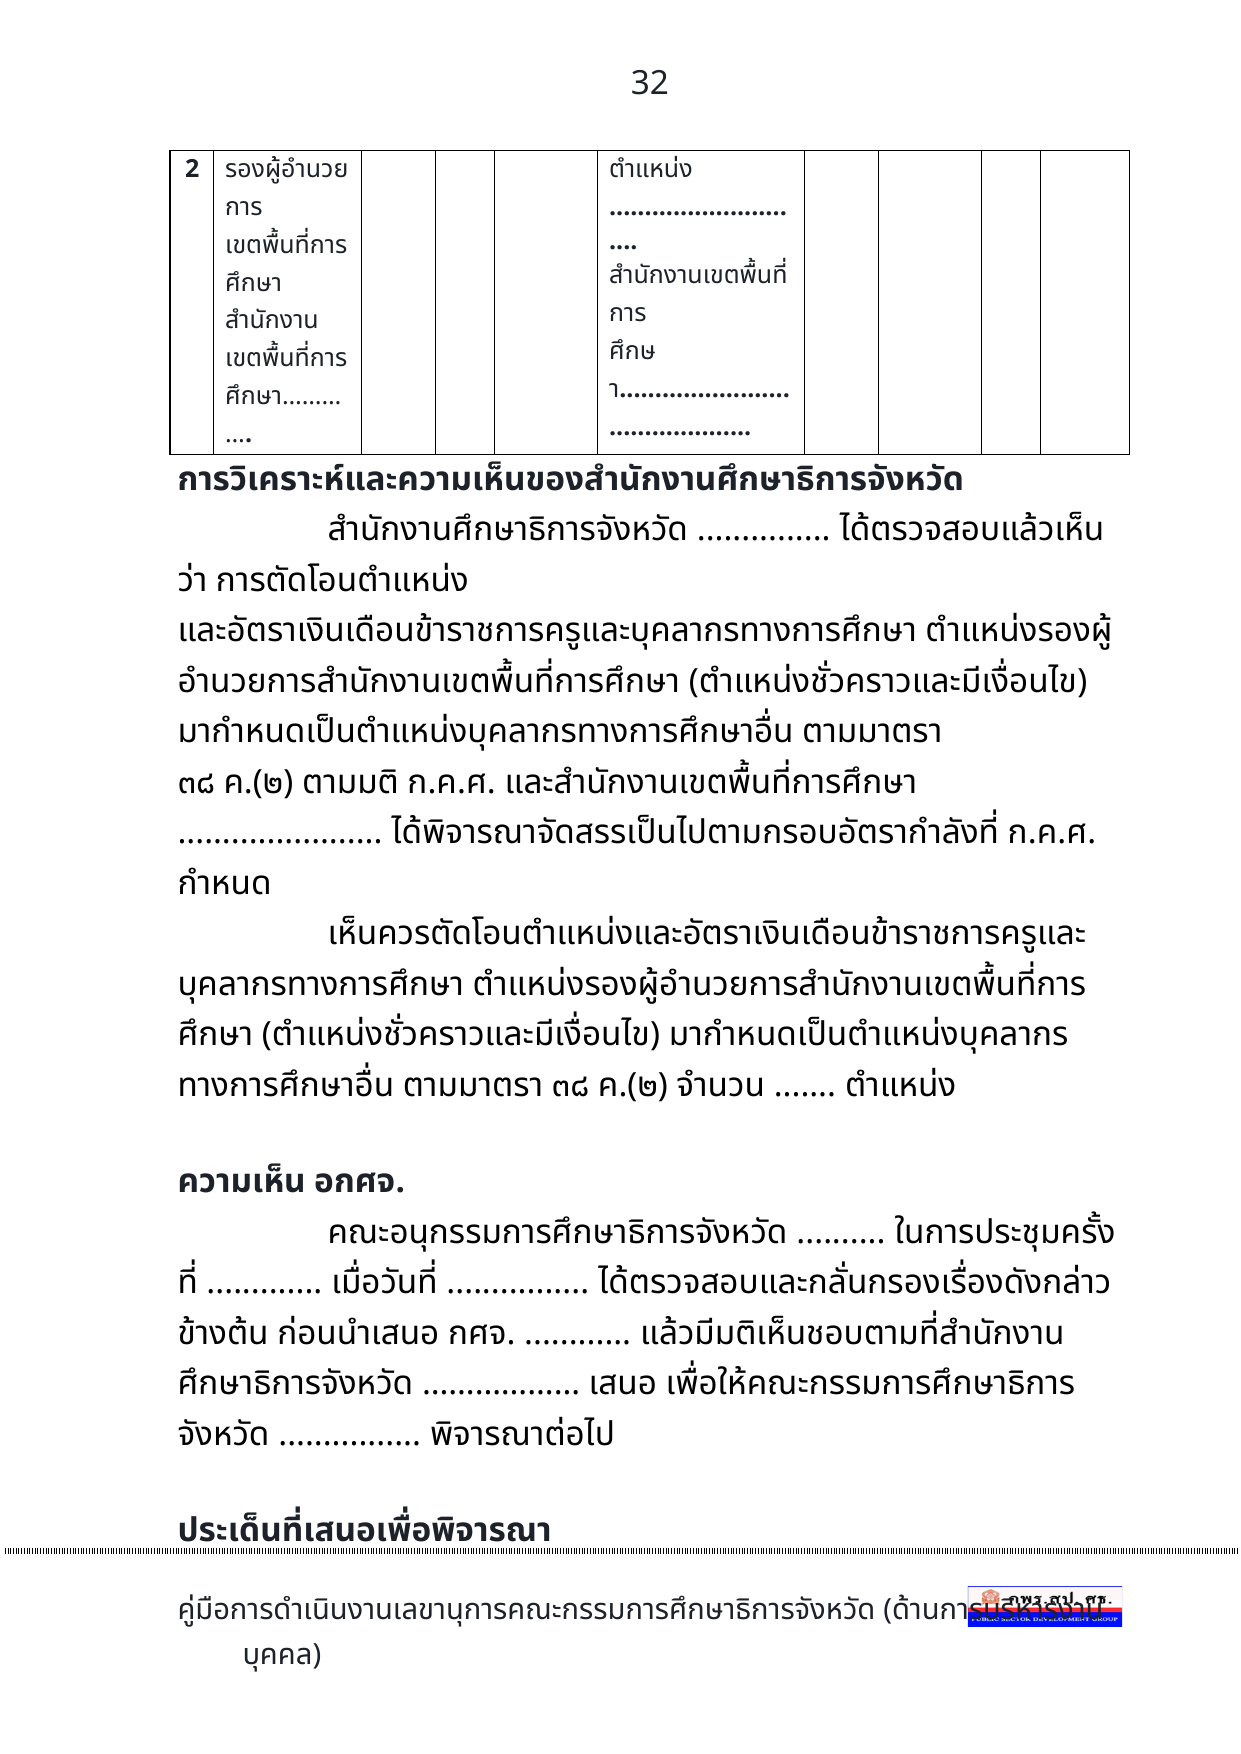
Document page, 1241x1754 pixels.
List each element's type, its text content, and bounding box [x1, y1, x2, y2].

table_cell [362, 151, 435, 454]
table_cell [805, 151, 878, 454]
text เห็นควรตัดโอนตำแหน่งและอัตราเงินเดือนข้าราชการครูและบุคลากรทางการศึกษา ตำแหน่งรองผู้อำนวยการสำนักงานเขตพื้นที่การศึกษา (ตำแหน่งชั่วคราวและมีเงื่อนไข) มากำหนดเป็นตำแหน่งบุคลากรทางการศึกษาอื่น ตามมาตรา ๓๘ ค.(๒) จำนวน ....... ตำแหน่ง [177, 909, 1122, 1111]
text ความเห็น อกศจ. [177, 1157, 1122, 1207]
table_cell 2 [171, 151, 213, 454]
table_cell [982, 151, 1040, 454]
table_cell รองผู้อำนวยการ เขตพื้นที่การศึกษา สำนักงานเขตพื้นที่การศึกษา…………. [214, 151, 361, 454]
table_cell [1041, 151, 1129, 454]
table_cell ตำแหน่ง ............................. สำนักงานเขตพื้นที่การศึกษา............................................ [598, 151, 804, 454]
text ประเด็นที่เสนอเพื่อพิจารณา [177, 1506, 1122, 1556]
text คณะอนุกรรมการศึกษาธิการจังหวัด .......... ในการประชุมครั้งที่ ............. เมื่อวันที่ ................ ได้ตรวจสอบและกลั่นกรองเรื่องดังกล่าวข้างต้น ก่อนนำเสนอ กศจ. ............ แล้วมีมติเห็นชอบตามที่สำนักงานศึกษาธิการจังหวัด ……………… เสนอ เพื่อให้คณะกรรมการศึกษาธิการจังหวัด ................ พิจารณาต่อไป [177, 1207, 1122, 1460]
picture [967, 1586, 1123, 1627]
text การวิเคราะห์และความเห็นของสำนักงานศึกษาธิการจังหวัด [177, 455, 1122, 505]
table_cell [879, 151, 981, 454]
text สำนักงานศึกษาธิการจังหวัด ............... ได้ตรวจสอบแล้วเห็นว่า การตัดโอนตำแหน่ง และอัตราเงินเดือนข้าราชการครูและบุคลากรทางการศึกษา ตำแหน่งรองผู้อำนวยการสำนักงานเขตพื้นที่การศึกษา (ตำแหน่งชั่วคราวและมีเงื่อนไข) มากำหนดเป็นตำแหน่งบุคลากรทางการศึกษาอื่น ตามมาตรา ๓๘ ค.(๒) ตามมติ ก.ค.ศ. และสำนักงานเขตพื้นที่การศึกษา ....................... ได้พิจารณาจัดสรรเป็นไปตามกรอบอัตรากำลังที่ ก.ค.ศ. กำหนด [177, 505, 1122, 909]
table_cell [436, 151, 494, 454]
table_cell [495, 151, 597, 454]
